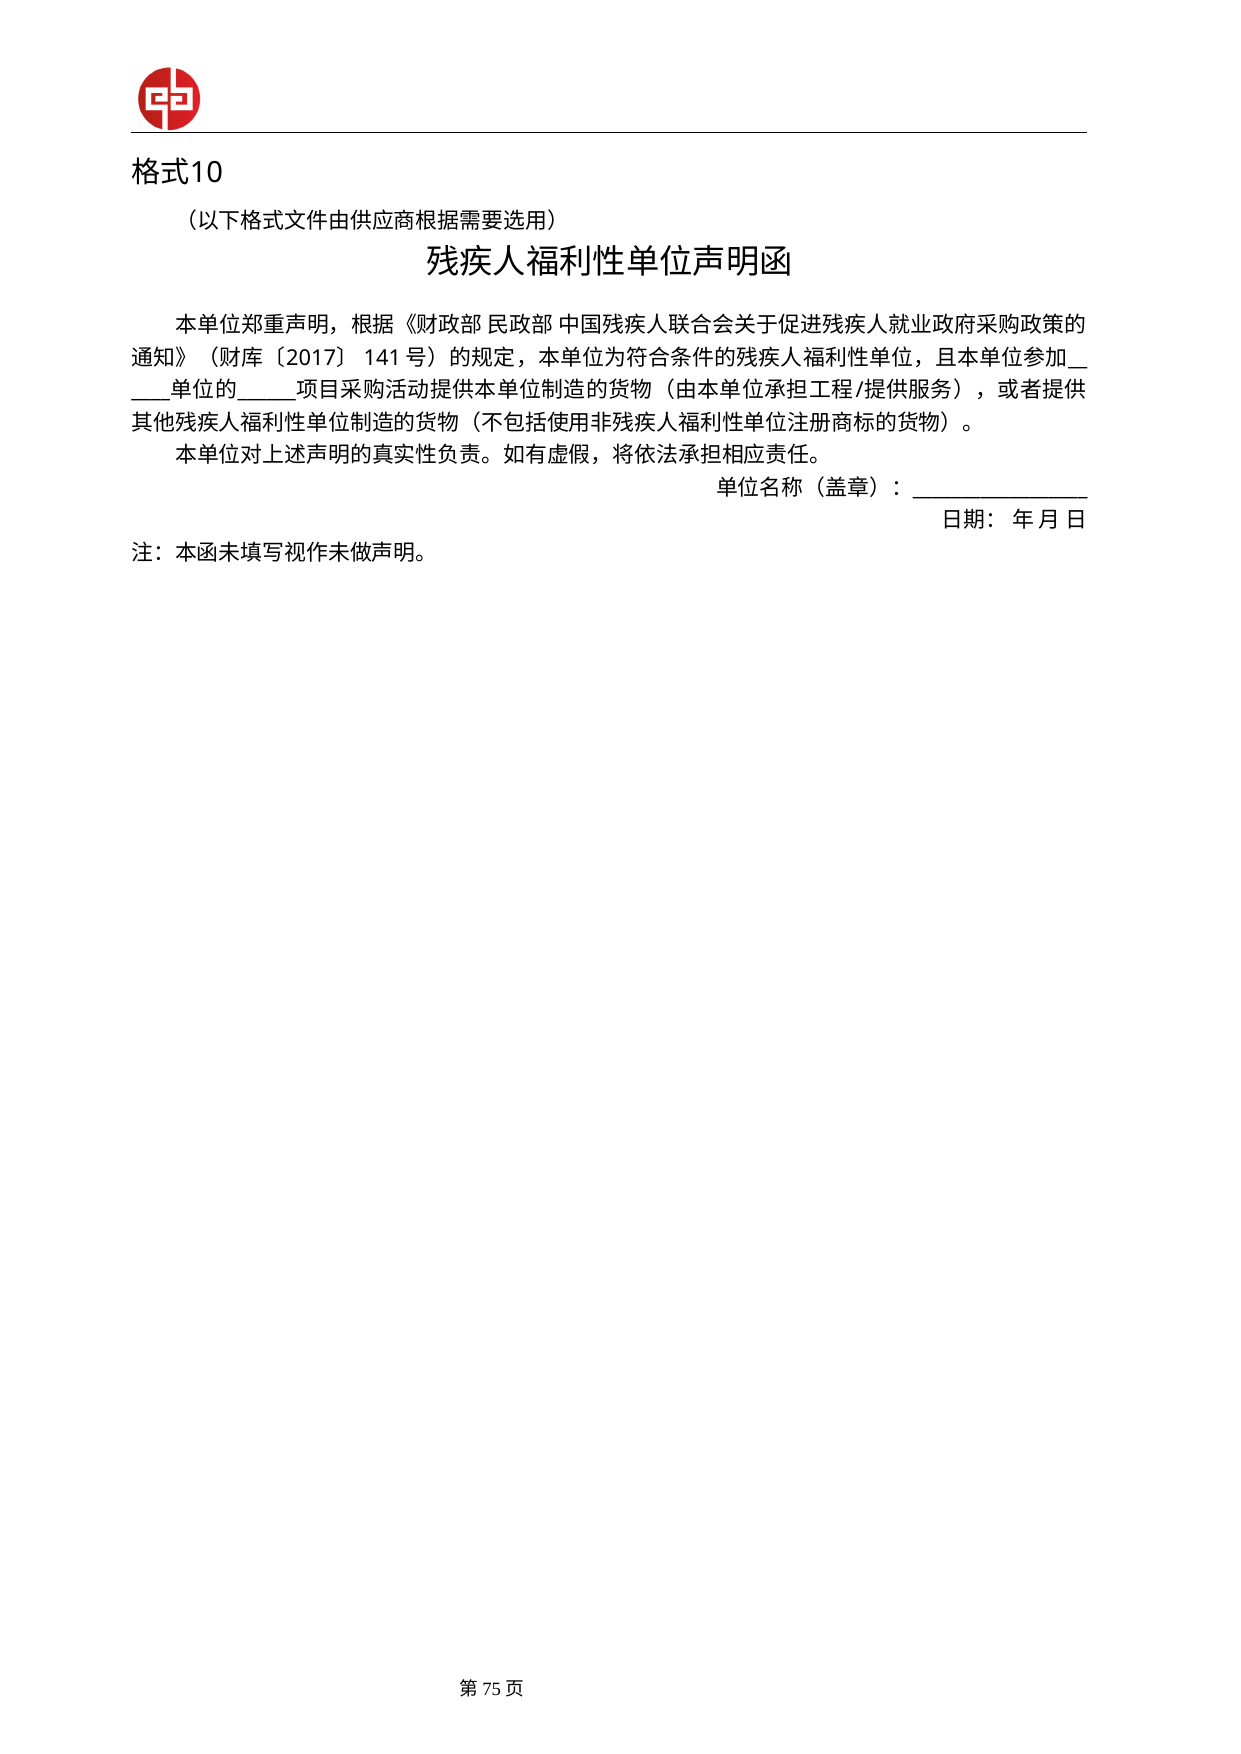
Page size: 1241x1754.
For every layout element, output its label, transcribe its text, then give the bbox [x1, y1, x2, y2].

text 注：本函未填写视作未做声明。 [131, 534, 1087, 567]
picture [131, 65, 207, 132]
text 日期： 年 月 日 [131, 502, 1087, 534]
text 本单位郑重声明，根据《财政部 民政部 中国残疾人联合会关于促进残疾人就业政府采购政策的通知》（财库〔2017〕 141号）的规定，本单位为符合条件的残疾人福利性单位，且本单位参加______单位的______项目采购活动提供本单位制造的货物（由本单位承担工程/提供服务），或者提供其他残疾人福利性单位制造的货物（不包括使用非残疾人福利性单位注册商标的货物）。 [131, 400, 1087, 437]
text 单位名称（盖章）：__________________ [131, 469, 1087, 502]
subtitle 残疾人福利性单位声明函 [131, 235, 1087, 283]
text （以下格式文件由供应商根据需要选用） [131, 202, 1087, 235]
text 本单位对上述声明的真实性负责。如有虚假，将依法承担相应责任。 [131, 437, 1087, 469]
text 本单位郑重声明，根据《财政部 民政部 中国残疾人联合会关于促进残疾人就业政府采购政策的通知》（财库〔2017〕 141号）的规定，本单位为符合条件的残疾人福利性单位，且本单位参加______单位的______项目采购活动提供本单位制造的货物（由本单位承担工程/提供服务），或者提供其他残疾人福利性单位制造的货物（不包括使用非残疾人福利性单位注册商标的货物）。 [131, 307, 1087, 342]
